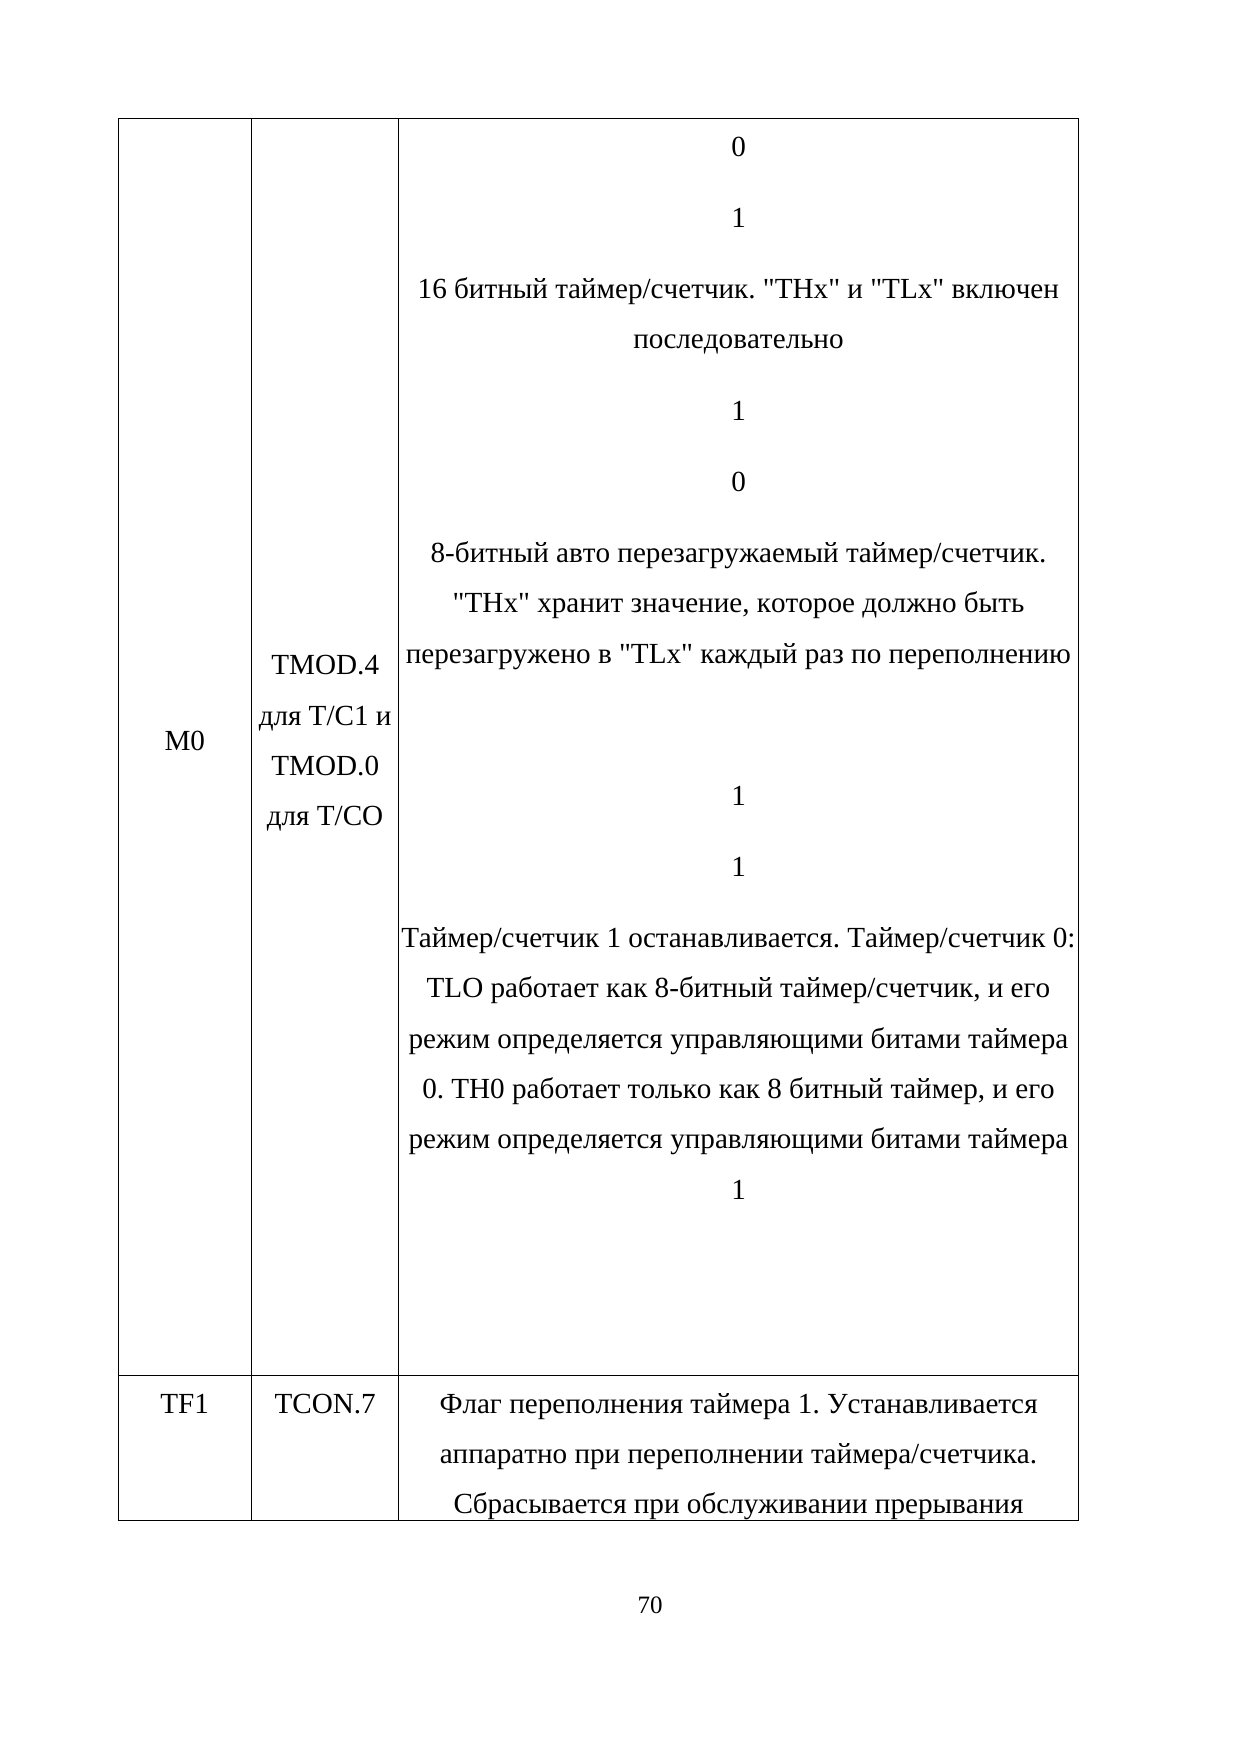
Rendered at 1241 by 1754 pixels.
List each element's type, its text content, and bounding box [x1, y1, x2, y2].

table_cell M0 [119, 119, 251, 1375]
table_cell TMOD.4 для Т/С1 и TMOD.0 для Т/СО [252, 119, 398, 1375]
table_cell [399, 1376, 1078, 1520]
table_cell TCON.7 [252, 1376, 398, 1520]
table_cell Режим работы M1 M0 0 0 Таймер ВЕ48. "TLx" работает как 5-битный предделитель 0 1 16 битный таймер/счетчик. "THx" и "TLx" включен последовательно 1 0 8-битный авто перезагружаемый таймер/счетчик. "THx" хранит значение, которое должно быть перезагружено в "TLx" каждый раз по переполнению 1 1 Таймер/счетчик 1 останавливается. Таймер/счетчик 0: TLO работает как 8-битный таймер/счетчик, и его режим определяется управляющими битами таймера 0. TH0 работает только как 8 битный таймер, и его режим определяется управляющими битами таймера 1 [399, 119, 1078, 1375]
table_cell TF1 [119, 1376, 251, 1520]
